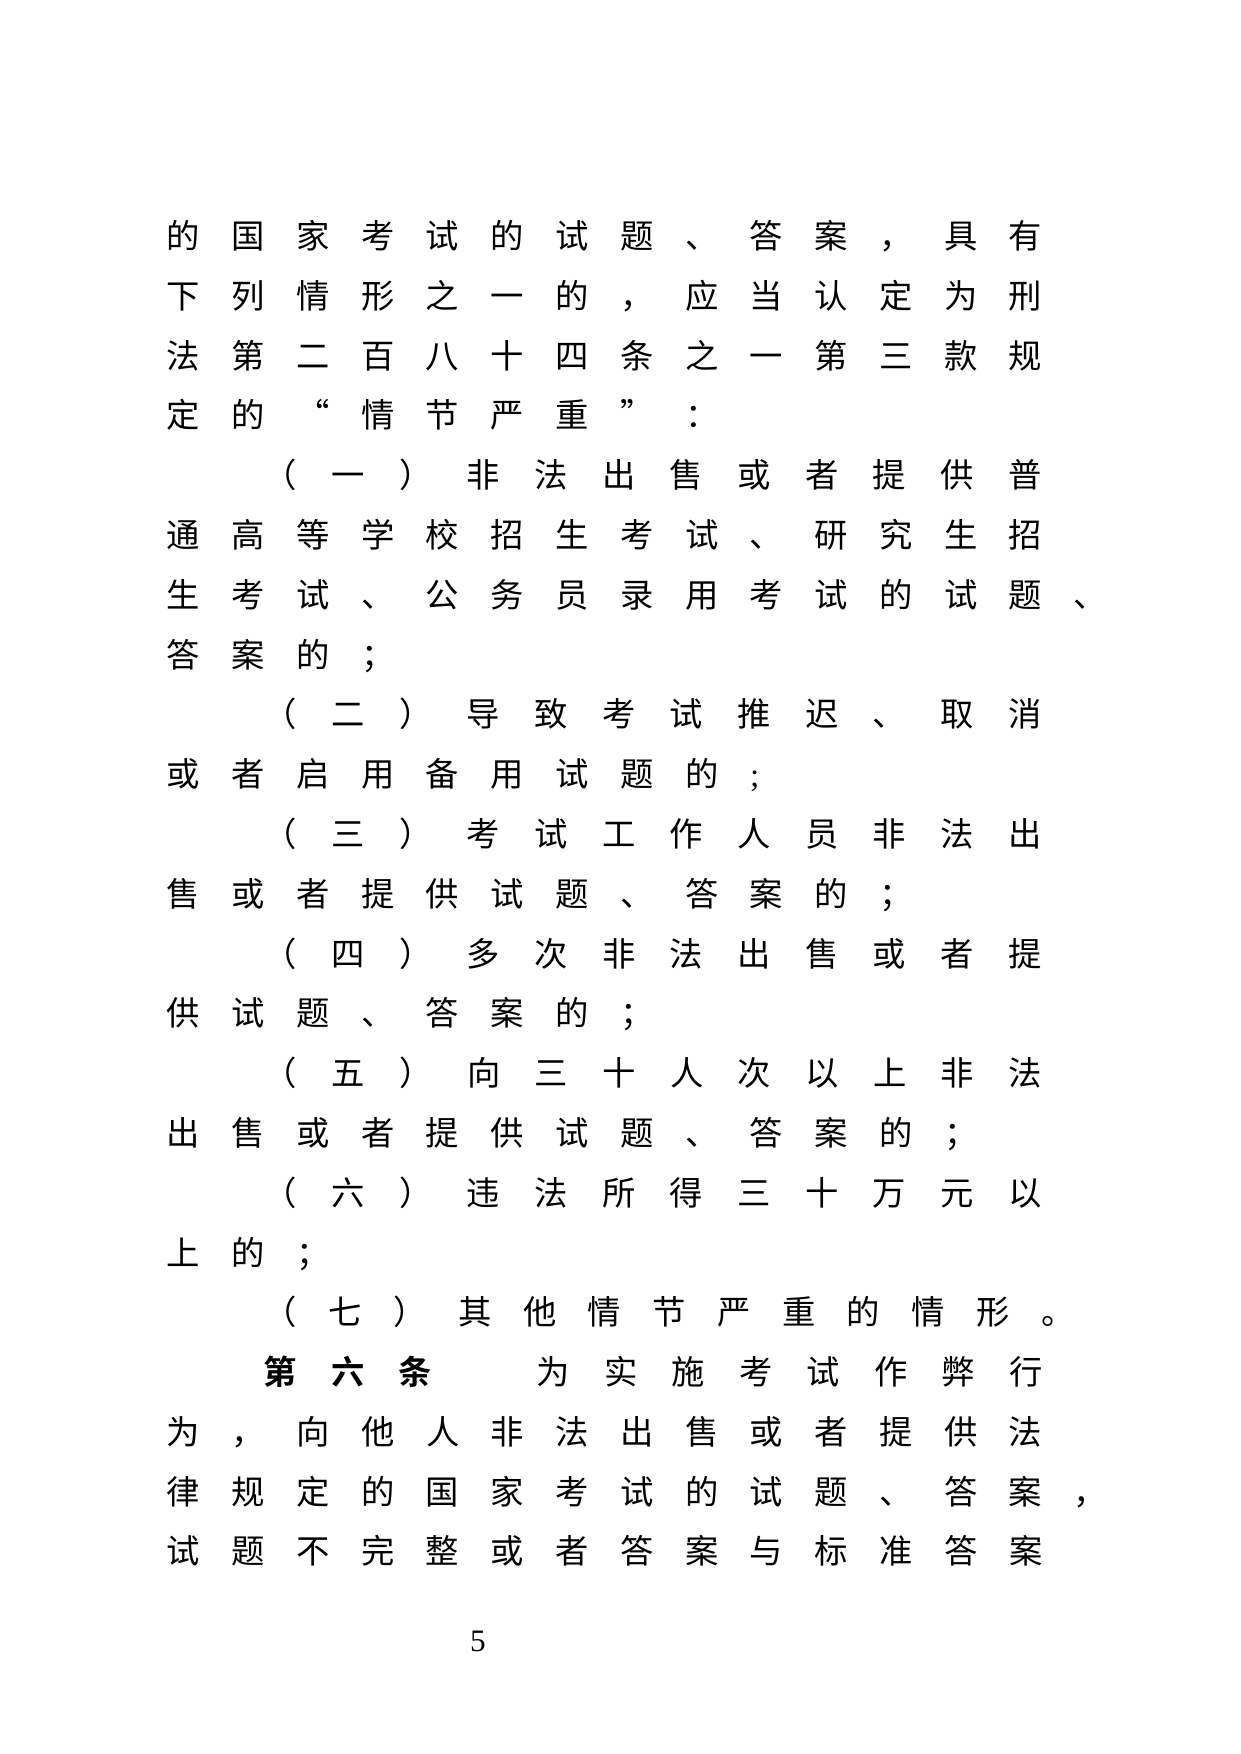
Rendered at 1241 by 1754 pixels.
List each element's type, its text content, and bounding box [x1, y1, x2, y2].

text （七）其他情节严重的情形。 [167, 1280, 1074, 1340]
text （二）导致考试推迟、取消或者启用备用试题的; [167, 682, 1074, 802]
text （五）向三十人次以上非法出售或者提供试题、答案的； [167, 1041, 1074, 1161]
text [167, 204, 1074, 443]
text （六）违法所得三十万元以上的； [167, 1161, 1074, 1280]
text （三）考试工作人员非法出售或者提供试题、答案的； [167, 802, 1074, 922]
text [167, 1340, 1074, 1579]
text （四）多次非法出售或者提供试题、答案的； [167, 922, 1074, 1041]
text （一）非法出售或者提供普通高等学校招生考试、研究生招生考试、公务员录用考试的试题、答案的； [167, 443, 1074, 682]
